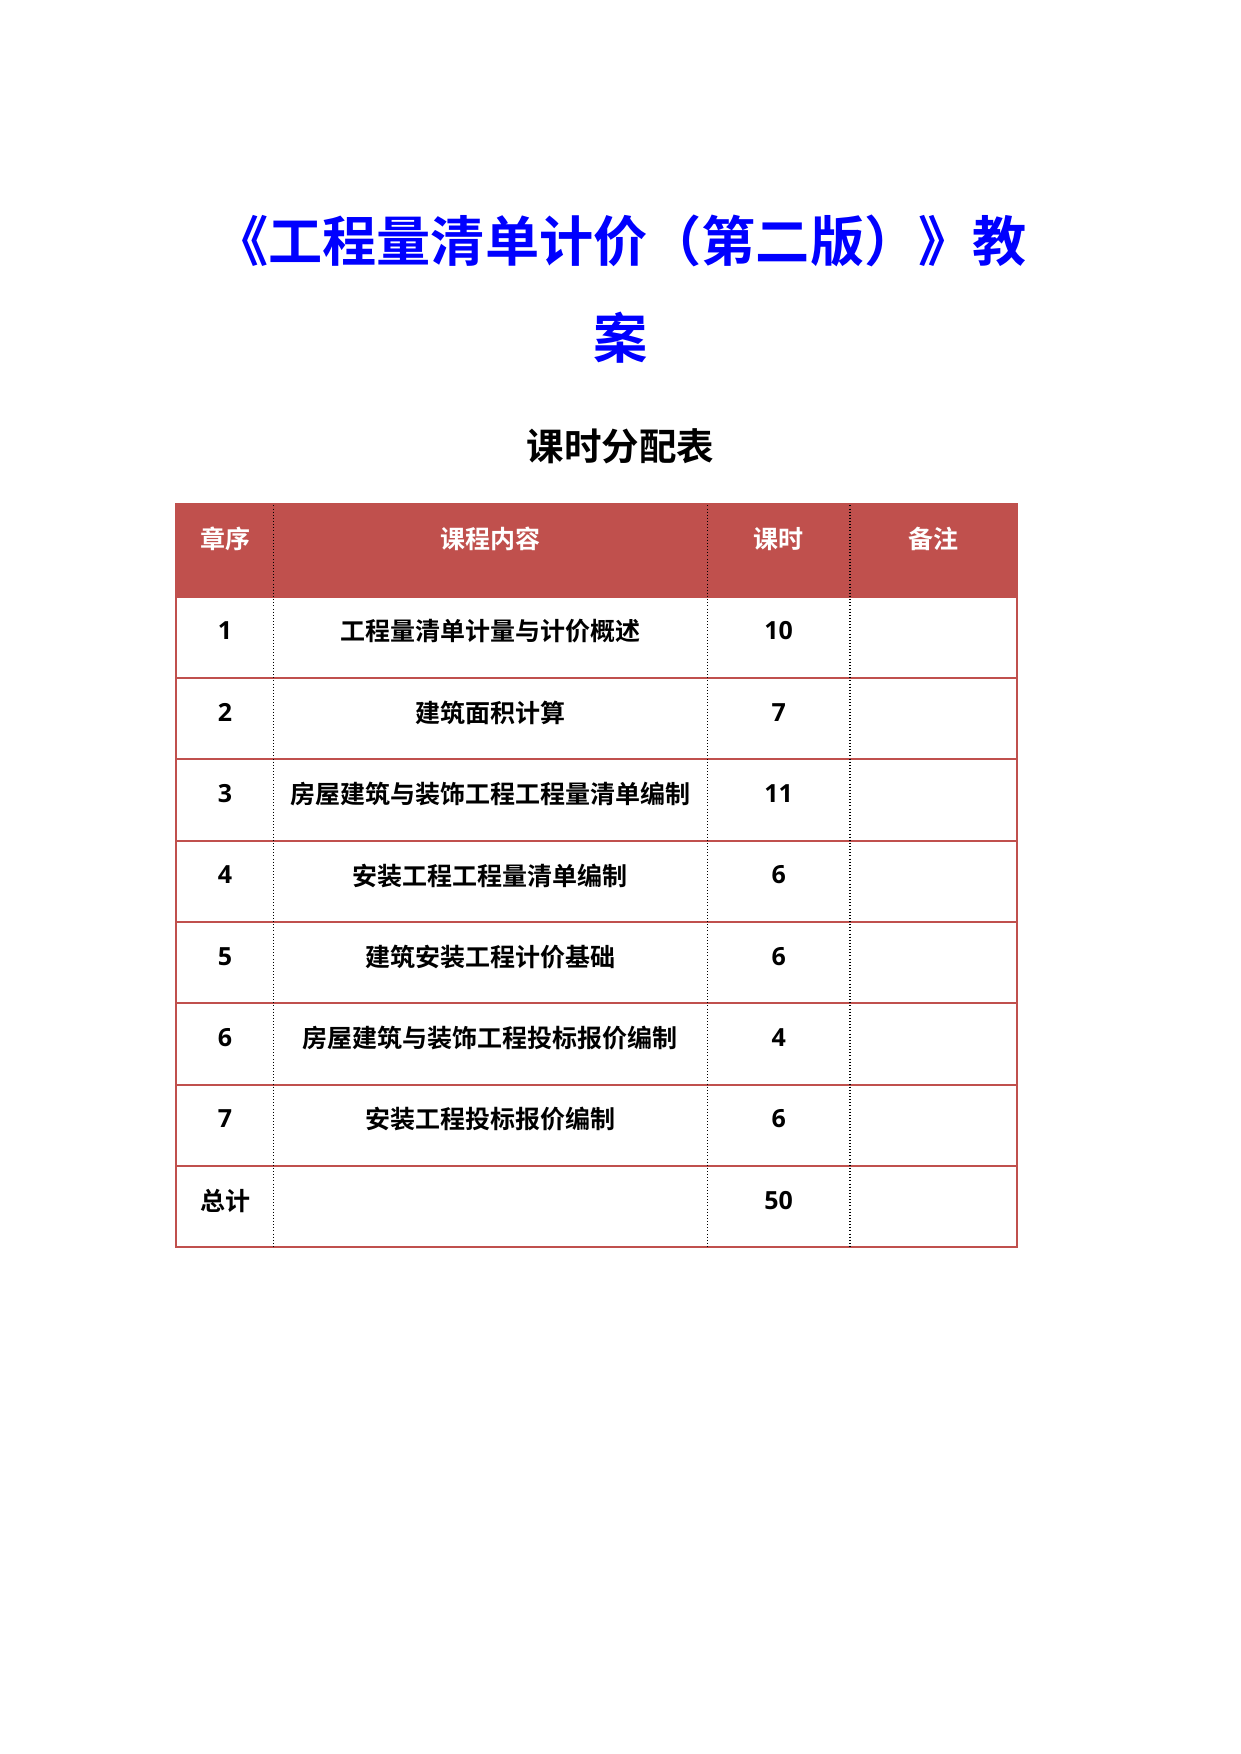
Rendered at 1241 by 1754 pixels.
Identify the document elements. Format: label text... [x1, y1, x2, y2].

table_cell 6 [707, 1086, 850, 1165]
table_cell 房屋建筑与装饰工程工程量清单编制 [273, 760, 707, 839]
table_cell 3 [177, 760, 273, 839]
table_cell 2 [177, 679, 273, 758]
table_cell 6 [177, 1004, 273, 1083]
table_cell [850, 1004, 1016, 1083]
table_cell [850, 923, 1016, 1002]
table_cell 1 [177, 598, 273, 677]
table_cell 总计 [177, 1167, 273, 1246]
table_cell 11 [707, 760, 850, 839]
table_cell [850, 760, 1016, 839]
table_cell 工程量清单计量与计价概述 [273, 598, 707, 677]
table_cell [850, 1167, 1016, 1246]
table_cell [850, 679, 1016, 758]
table_header 课时 [707, 505, 850, 595]
table_cell 10 [707, 598, 850, 677]
text 《工程量清单计价（第二版）》教案 [187, 189, 1053, 384]
table_cell [850, 598, 1016, 677]
table_cell 7 [707, 679, 850, 758]
table_cell [273, 1167, 707, 1246]
table_cell 建筑安装工程计价基础 [273, 923, 707, 1002]
table_cell [850, 1086, 1016, 1165]
table_cell [850, 842, 1016, 921]
table_cell 安装工程投标报价编制 [273, 1086, 707, 1165]
table_cell 5 [177, 923, 273, 1002]
table_header 章序 [177, 505, 273, 595]
table_cell 房屋建筑与装饰工程投标报价编制 [273, 1004, 707, 1083]
text 课时分配表 [187, 411, 1053, 476]
table_cell 安装工程工程量清单编制 [273, 842, 707, 921]
table_header 课程内容 [273, 505, 707, 595]
table_header 备注 [850, 505, 1016, 595]
table_cell 50 [707, 1167, 850, 1246]
table_cell 建筑面积计算 [273, 679, 707, 758]
table_cell 6 [707, 842, 850, 921]
table_cell 4 [707, 1004, 850, 1083]
table_cell 6 [707, 923, 850, 1002]
table_cell 4 [177, 842, 273, 921]
table_cell 7 [177, 1086, 273, 1165]
